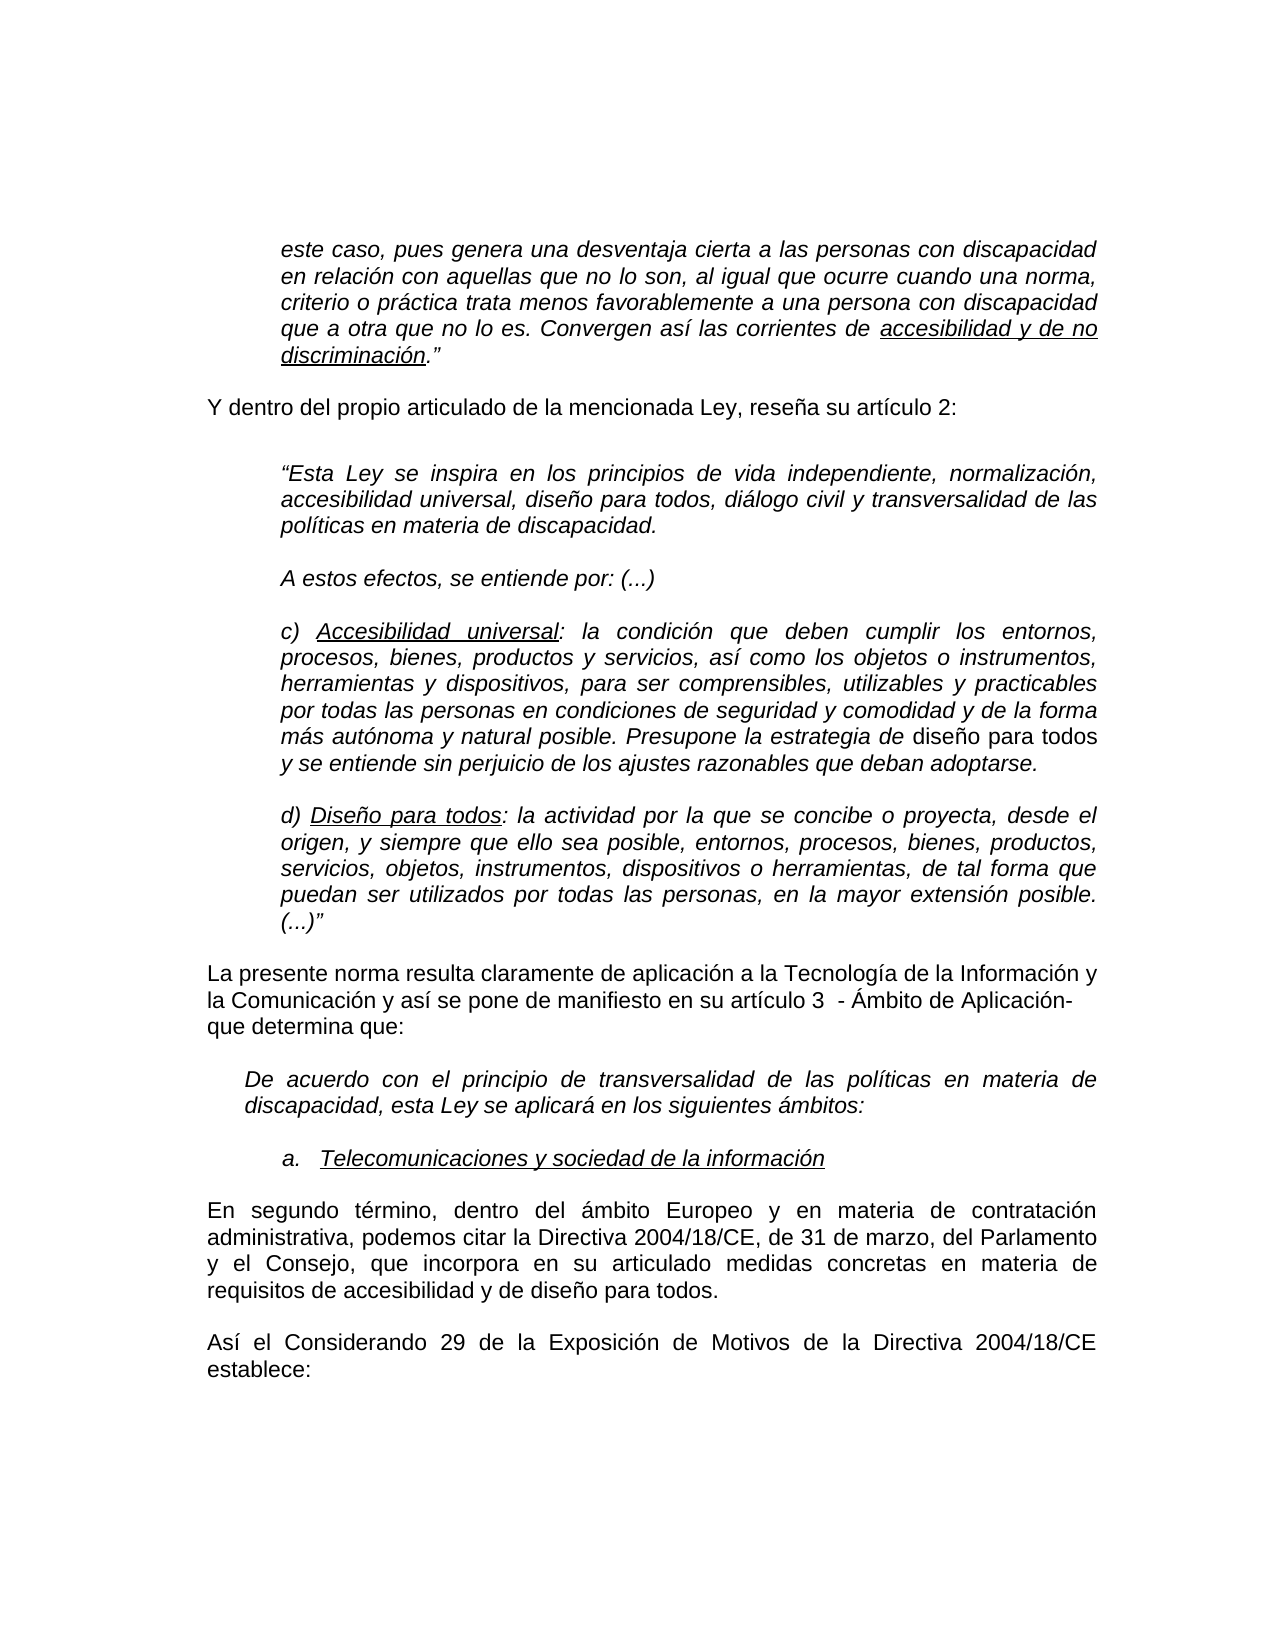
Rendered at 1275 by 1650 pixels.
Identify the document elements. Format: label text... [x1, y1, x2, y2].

text En segundo término, dentro del ámbito Europeo y en materia de contratación administrativa, podemos citar la Directiva 2004/18/CE, de 31 de marzo, del Parlamento y el Consejo, que incorpora en su articulado medidas concretas en materia de requisitos de accesibilidad y de diseño para todos. [207, 1197, 1098, 1303]
text A estos efectos, se entiende por: (...) [281, 565, 1098, 591]
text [281, 236, 1098, 368]
text a. Telecomunicaciones y sociedad de la información [282, 1145, 1098, 1171]
text c) Accesibilidad universal: la condición que deben cumplir los entornos, procesos, bienes, productos y servicios, así como los objetos o instrumentos, herramientas y dispositivos, para ser comprensibles, utilizables y practicables por todas las personas en condiciones de seguridad y comodidad y de la forma más autónoma y natural posible. Presupone la estrategia de diseño para todos y se entiende sin perjuicio de los ajustes razonables que deban adoptarse. [281, 618, 1098, 776]
text “Esta Ley se inspira en los principios de vida independiente, normalización, accesibilidad universal, diseño para todos, diálogo civil y transversalidad de las políticas en materia de discapacidad. [281, 459, 1098, 539]
text d) Diseño para todos: la actividad por la que se concibe o proyecta, desde el origen, y siempre que ello sea posible, entornos, procesos, bienes, productos, servicios, objetos, instrumentos, dispositivos o herramientas, de tal forma que puedan ser utilizados por todas las personas, en la mayor extensión posible. (...)” [281, 802, 1098, 934]
text De acuerdo con el principio de transversalidad de las políticas en materia de discapacidad, esta Ley se aplicará en los siguientes ámbitos: [244, 1066, 1098, 1118]
text Y dentro del propio articulado de , reseña su artículo 2: [207, 394, 1098, 421]
text Así el Considerando 29 de la Exposición de Motivos de la Directiva 2004/18/CE establece: [207, 1329, 1098, 1382]
text La presente norma resulta claramente de aplicación a la Tecnología de la Información y la Comunicación y así se pone de manifiesto en su artículo 3 - Ámbito de Aplicación- que determina que: [207, 960, 1098, 1039]
